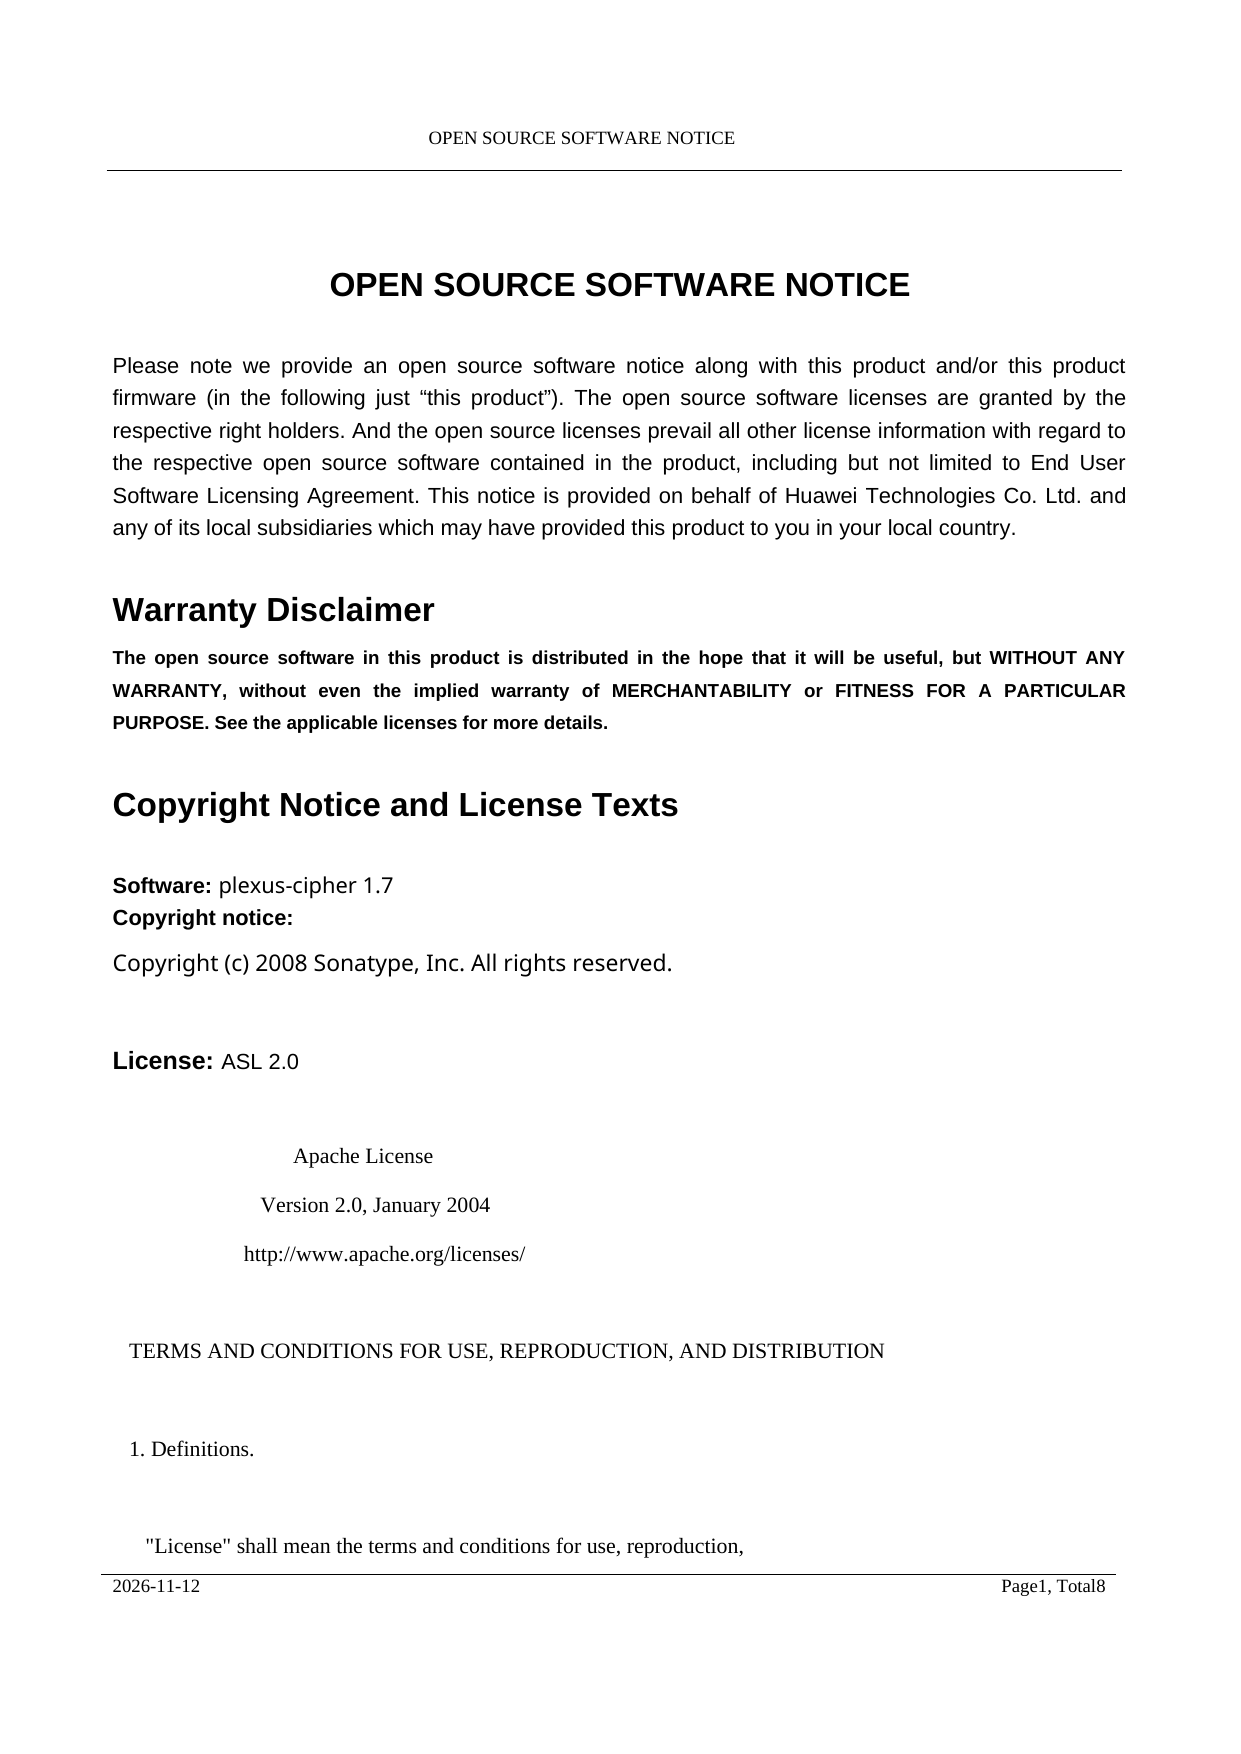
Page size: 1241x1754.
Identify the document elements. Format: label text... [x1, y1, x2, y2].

text Copyright Notice and License Texts [112, 771, 1128, 836]
text Warranty Disclaimer [112, 576, 1128, 641]
text License: ASL 2.0 [112, 1044, 1128, 1077]
text Copyright (c) 2008 Sonatype, Inc. All rights reserved. [112, 947, 1128, 1028]
text The open source software in this product is distributed in the hope that it will be useful, but WITHOUT ANY WARRANTY, without even the implied warranty of MERCHANTABILITY or FITNESS FOR A PARTICULAR PURPOSE. See the applicable licenses for more details. [112, 641, 1128, 739]
text Software: plexus-cipher 1.7 [112, 869, 1128, 901]
text OPEN SOURCE SOFTWARE NOTICE [112, 251, 1128, 316]
text Please note we provide an open source software notice along with this product and/or this product firmware (in the following just “this product”). The open source software licenses are granted by the respective right holders. And the open source licenses prevail all other license information with regard to the respective open source software contained in the product, including but not limited to End User Software Licensing Agreement. This notice is provided on behalf of Huawei Technologies Co. Ltd. and any of its local subsidiaries which may have provided this product to you in your local country. [112, 349, 1128, 544]
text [112, 1091, 1128, 1562]
text Copyright notice: [112, 901, 1128, 934]
